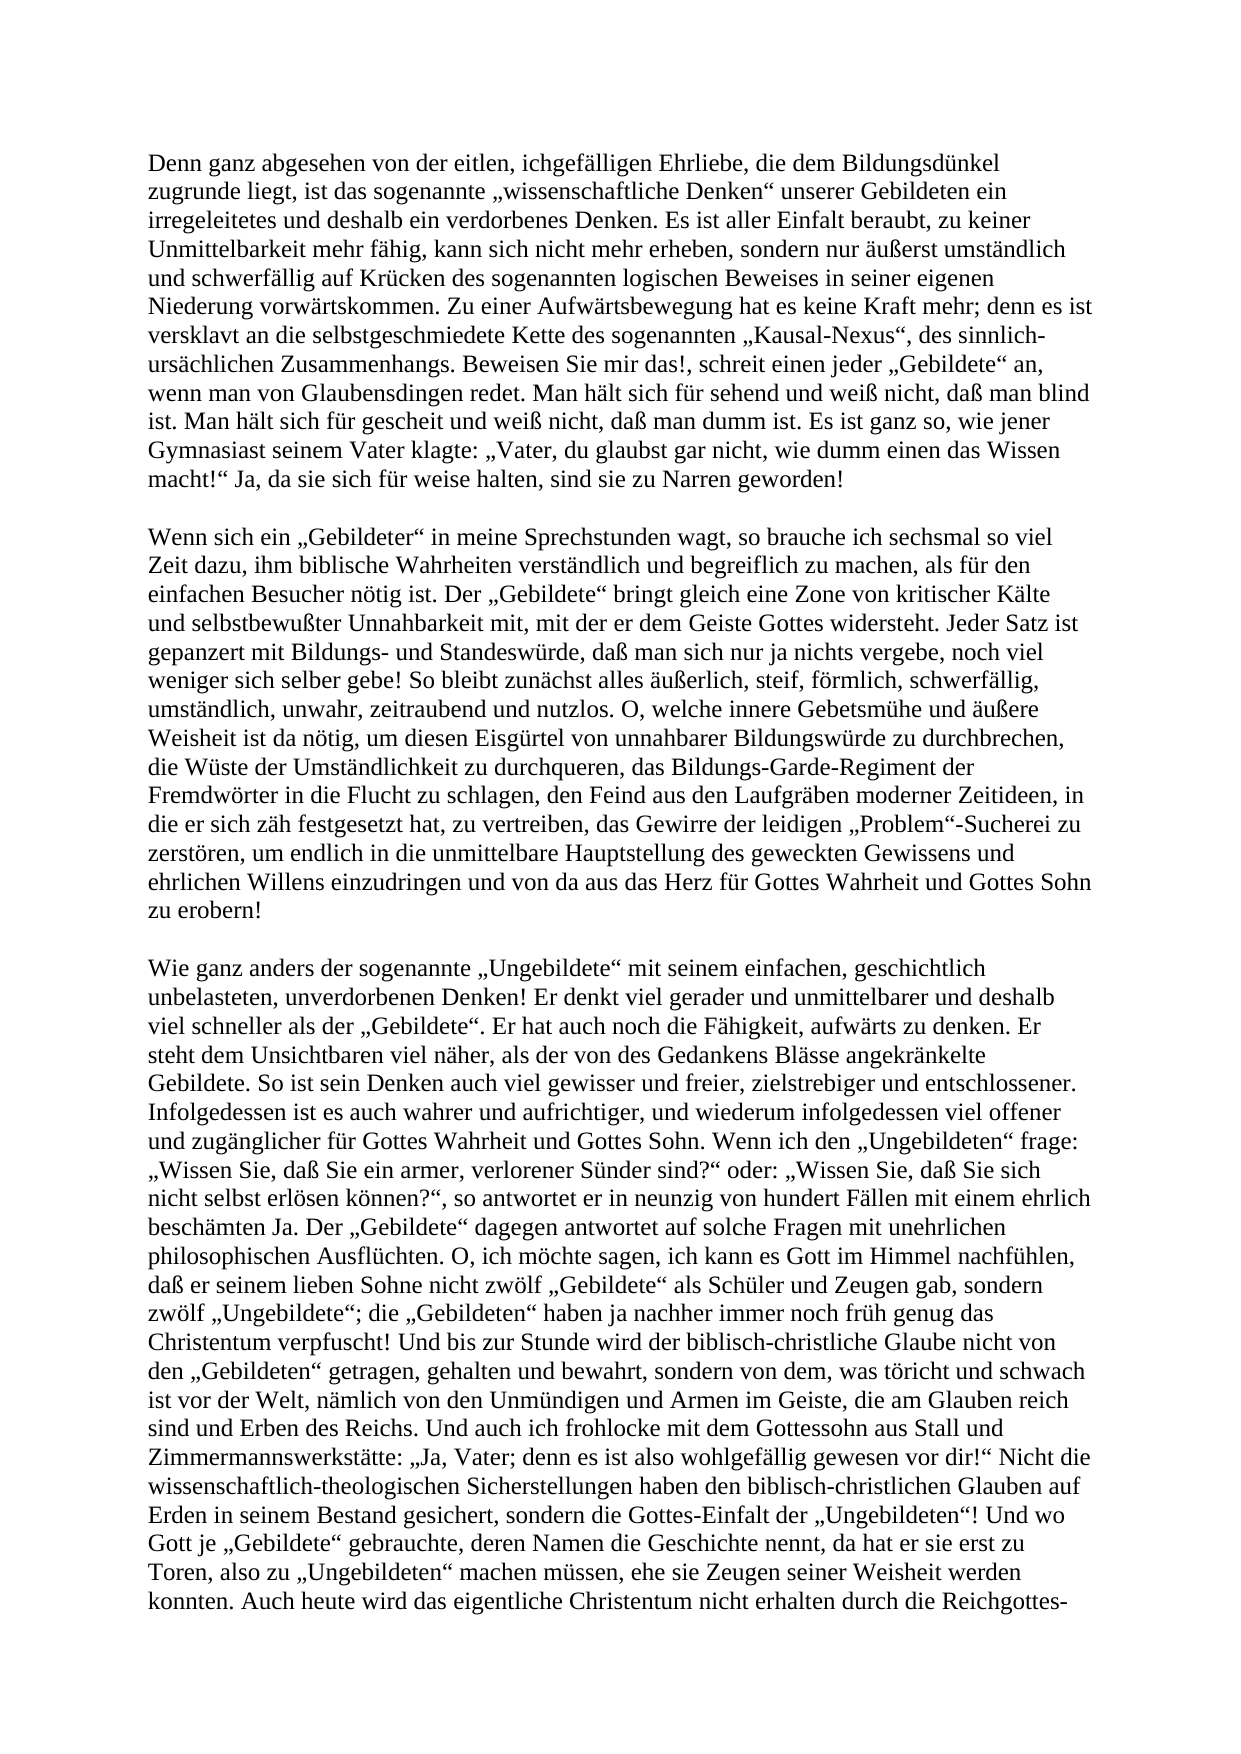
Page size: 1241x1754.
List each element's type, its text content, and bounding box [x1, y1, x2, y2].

text Wenn sich ein „Gebildeter“ in meine Sprechstunden wagt, so brauche ich sechsmal so viel Zeit dazu, ihm biblische Wahrheiten verständlich und begreiflich zu machen, als für den einfachen Besucher nötig ist. Der „Gebildete“ bringt gleich eine Zone von kritischer Kälte und selbstbewußter Unnahbarkeit mit, mit der er dem Geiste Gottes widersteht. Jeder Satz ist gepanzert mit Bildungs- und Standeswürde, daß man sich nur ja nichts vergebe, noch viel weniger sich selber gebe! So bleibt zunächst alles äußerlich, steif, förmlich, schwerfällig, umständlich, unwahr, zeitraubend und nutzlos. O, welche innere Gebetsmühe und äußere Weisheit ist da nötig, um diesen Eisgürtel von unnahbarer Bildungswürde zu durchbrechen, die Wüste der Umständlichkeit zu durchqueren, das Bildungs-Garde-Regiment der Fremdwörter in die Flucht zu schlagen, den Feind aus den Laufgräben moderner Zeitideen, in die er sich zäh festgesetzt hat, zu vertreiben, das Gewirre der leidigen „Problem“-Sucherei zu zerstören, um endlich in die unmittelbare Hauptstellung des geweckten Gewissens und ehrlichen Willens einzudringen und von da aus das Herz für Gottes Wahrheit und Gottes Sohn zu erobern! [148, 522, 1093, 924]
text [148, 953, 1093, 1615]
text Denn ganz abgesehen von der eitlen, ichgefälligen Ehrliebe, die dem Bildungsdünkel zugrunde liegt, ist das sogenannte „wissenschaftliche Denken“ unserer Gebildeten ein irregeleitetes und deshalb ein verdorbenes Denken. Es ist aller Einfalt beraubt, zu keiner Unmittelbarkeit mehr fähig, kann sich nicht mehr erheben, sondern nur äußerst umständlich und schwerfällig auf Krücken des sogenannten logischen Beweises in seiner eigenen Niederung vorwärtskommen. Zu einer Aufwärtsbewegung hat es keine Kraft mehr; denn es ist versklavt an die selbstgeschmiedete Kette des sogenannten „Kausal-Nexus“, des sinnlich-ursächlichen Zusammenhangs. Beweisen Sie mir das!, schreit einen jeder „Gebildete“ an, wenn man von Glaubensdingen redet. Man hält sich für sehend und weiß nicht, daß man blind ist. Man hält sich für gescheit und weiß nicht, daß man dumm ist. Es ist ganz so, wie jener Gymnasiast seinem Vater klagte: „Vater, du glaubst gar nicht, wie dumm einen das Wissen macht!“ Ja, da sie sich für weise halten, sind sie zu Narren geworden! [148, 148, 1093, 493]
